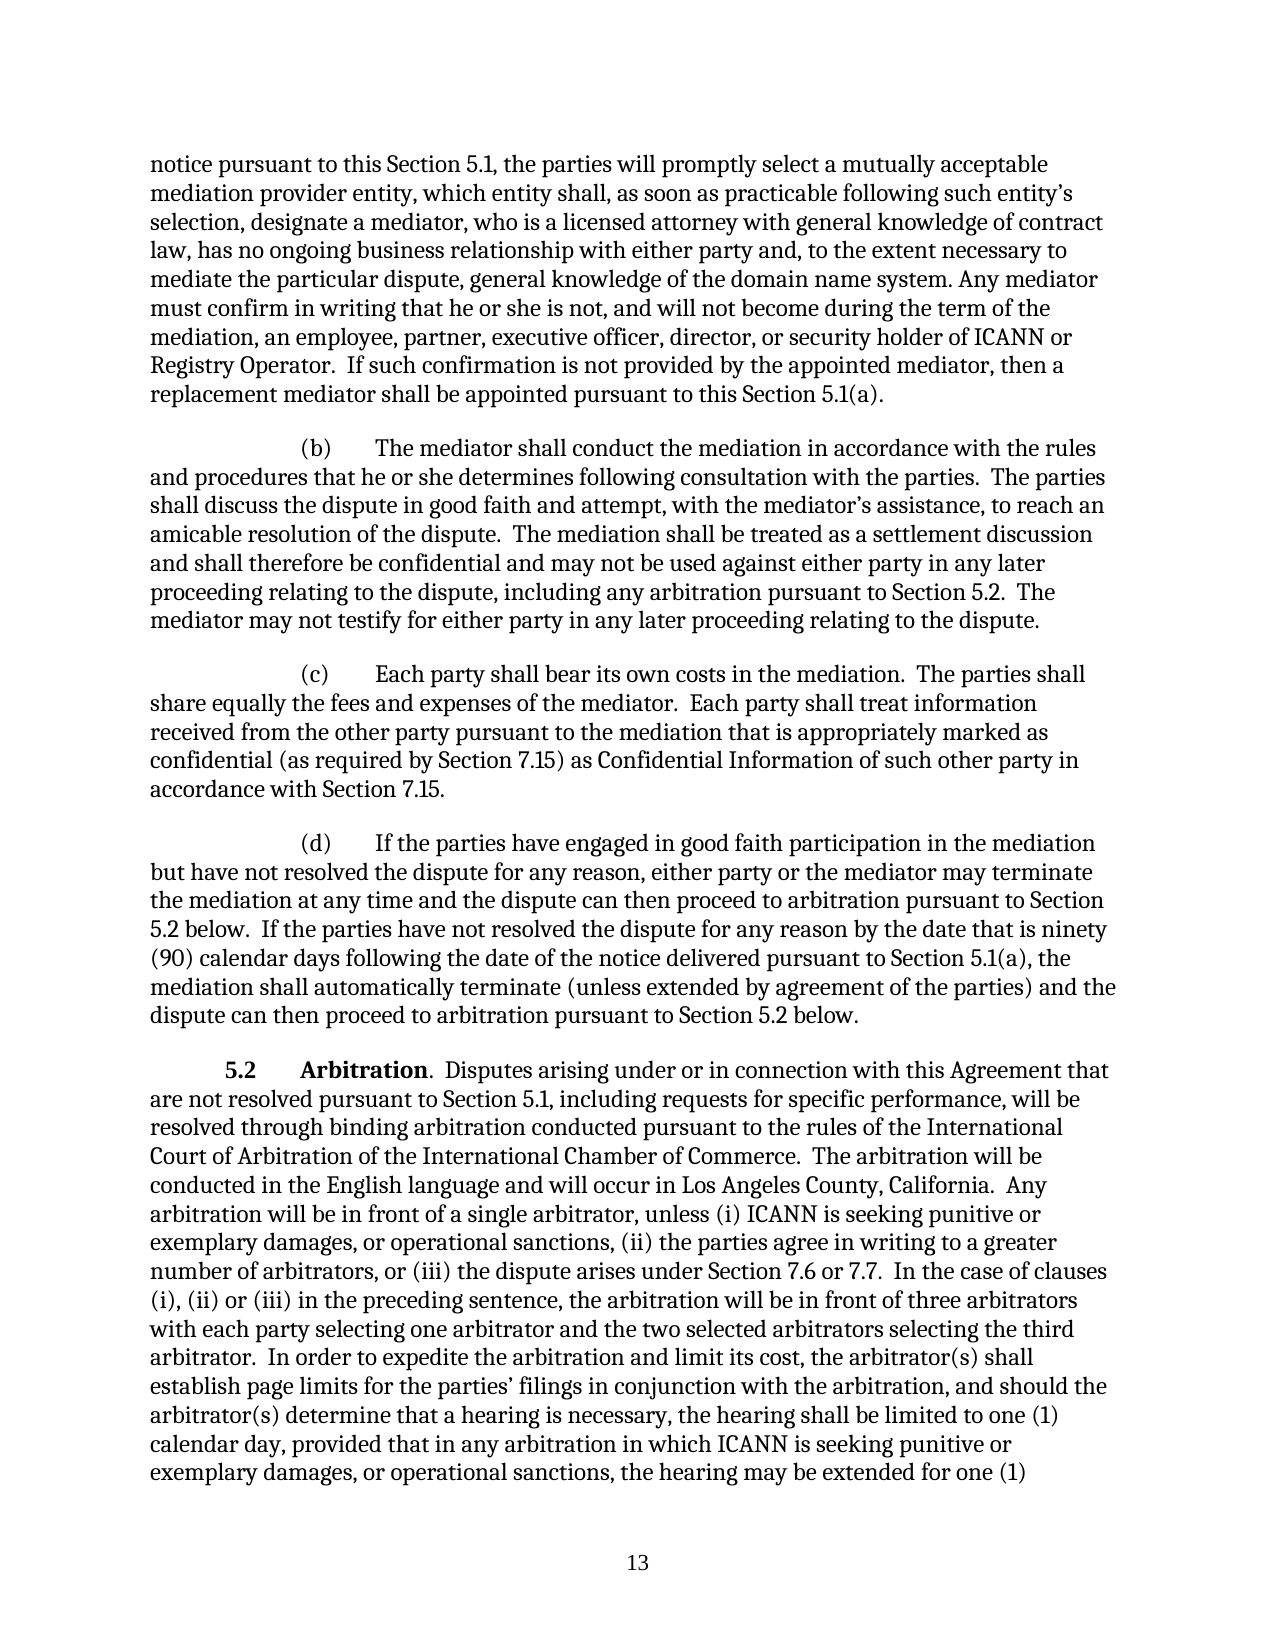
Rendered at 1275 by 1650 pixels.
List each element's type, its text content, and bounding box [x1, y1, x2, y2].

text If the parties have engaged in good faith participation in the mediation but have not resolved the dispute for any reason, either party or the mediator may terminate the mediation at any time and the dispute can then proceed to arbitration pursuant to Section 5.2 below. If the parties have not resolved the dispute for any reason by the date that is ninety (90) calendar days following the date of the notice delivered pursuant to Section 5.1(a), the mediation shall automatically terminate (unless extended by agreement of the parties) and the dispute can then proceed to arbitration pursuant to Section 5.2 below. [150, 829, 1125, 1030]
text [150, 1055, 1125, 1487]
text The mediator shall conduct the mediation in accordance with the rules and procedures that he or she determines following consultation with the parties. The parties shall discuss the dispute in good faith and attempt, with the mediator’s assistance, to reach an amicable resolution of the dispute. The mediation shall be treated as a settlement discussion and shall therefore be confidential and may not be used against either party in any later proceeding relating to the dispute, including any arbitration pursuant to Section 5.2. The mediator may not testify for either party in any later proceeding relating to the dispute. [150, 434, 1125, 635]
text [150, 150, 1125, 409]
text Each party shall bear its own costs in the mediation. The parties shall share equally the fees and expenses of the mediator. Each party shall treat information received from the other party pursuant to the mediation that is appropriately marked as confidential (as required by Section 7.15) as Confidential Information of such other party in accordance with Section 7.15. [150, 660, 1125, 804]
